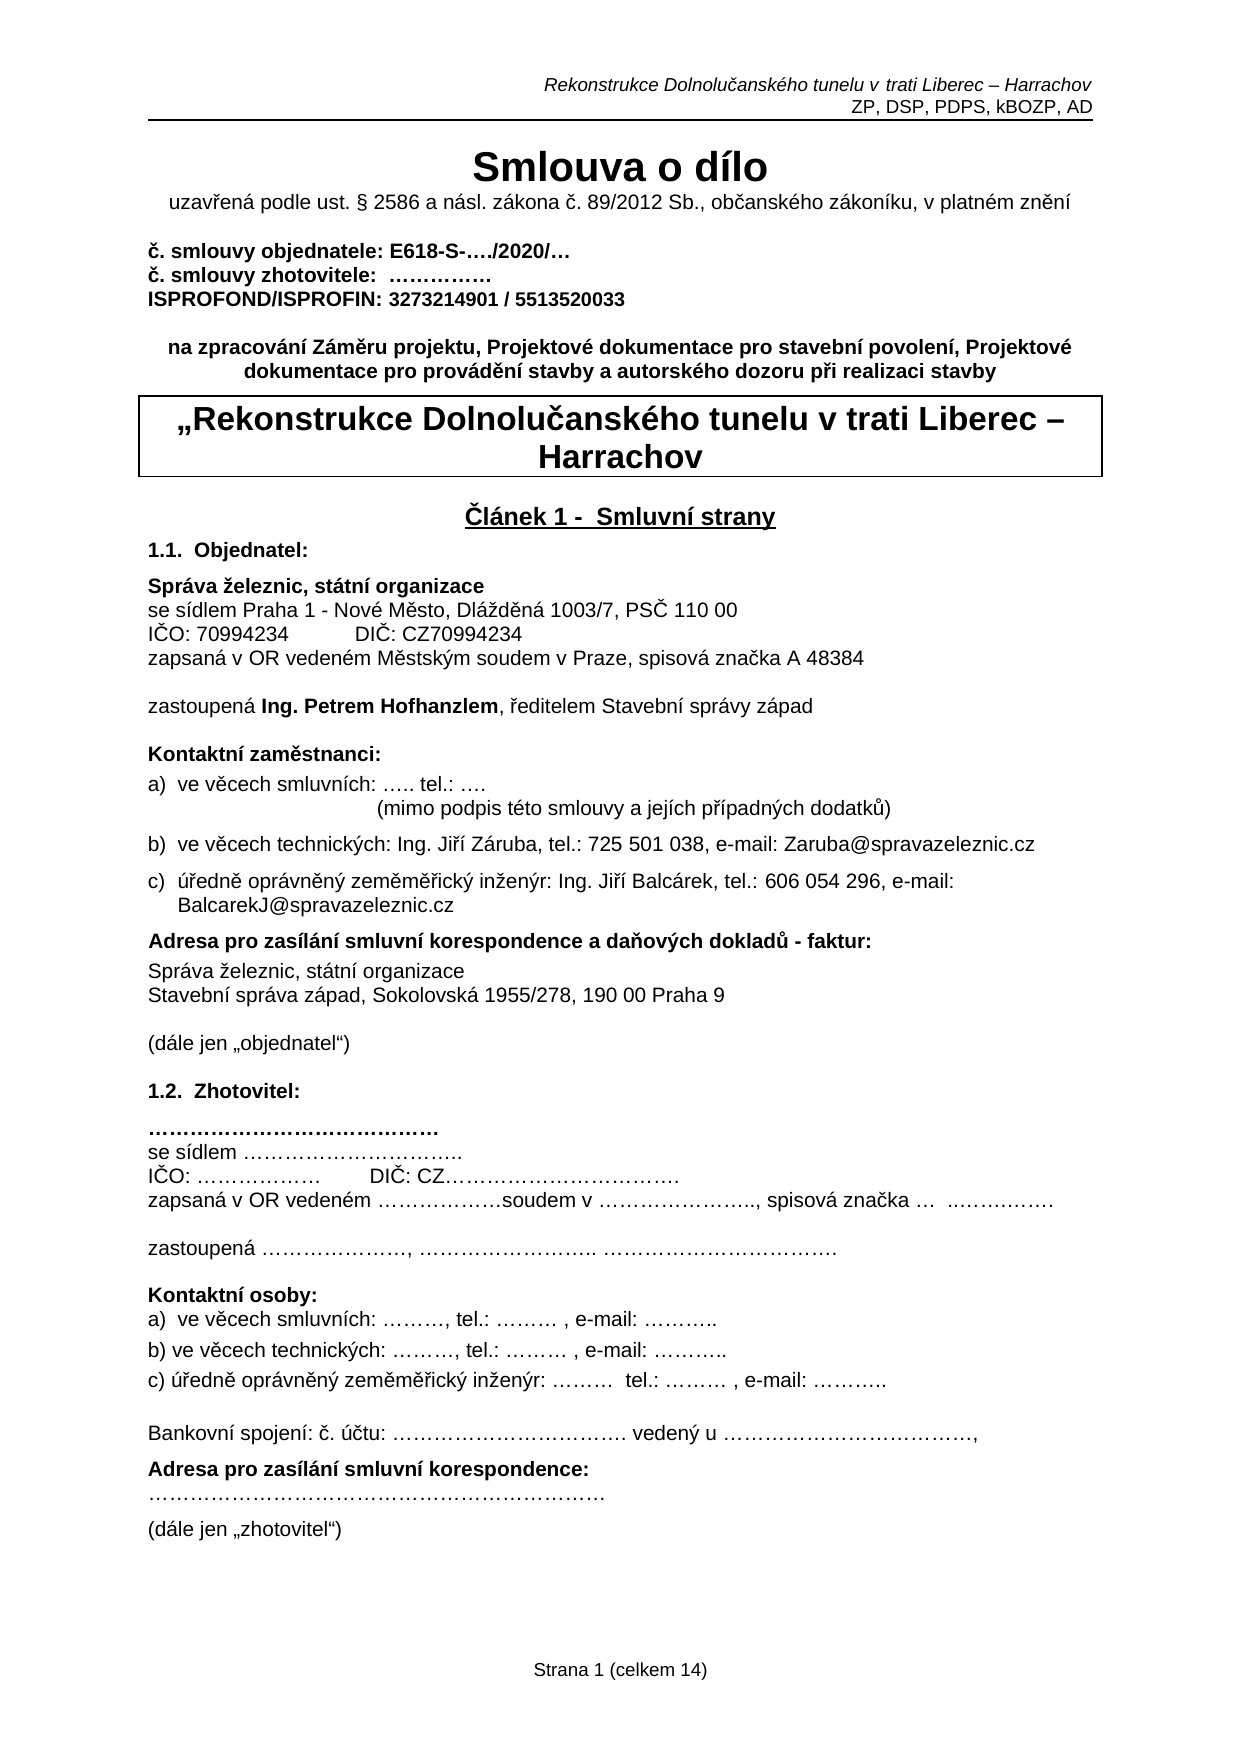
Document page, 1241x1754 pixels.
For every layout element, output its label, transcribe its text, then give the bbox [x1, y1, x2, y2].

list ve věcech smluvních: ………, tel.: ……… , e-mail: ……….. [148, 1307, 1093, 1331]
text c) úředně oprávněný zeměměřický inženýr: ……… tel.: ……… , e-mail: ……….. [148, 1368, 1093, 1392]
subtitle „Rekonstrukce Dolnolučanského tunelu v trati Liberec – Harrachov [140, 397, 1101, 476]
text 1.1. Objednatel: [148, 537, 1093, 561]
text Správa železnic, státní organizace [148, 959, 1093, 983]
list ve věcech smluvních: ….. tel.: …. (mimo podpis této smlouvy a jejích případných dodatků) [148, 772, 1093, 820]
text …………………………………… [148, 1116, 1093, 1139]
text 1.2. Zhotovitel: [148, 1079, 1093, 1103]
text Bankovní spojení: č. účtu: ……………………………. vedený u ………………………………, [148, 1420, 1093, 1444]
title ISPROFOND/ISPROFIN: 3273214901 / 5513520033 [148, 287, 1093, 311]
title Smlouva o dílo [148, 142, 1093, 190]
text (dále jen „objednatel“) [148, 1031, 1093, 1055]
text zapsaná v OR vedeném Městským soudem v Praze, spisová značka A 48384 [148, 646, 1093, 670]
list úředně oprávněný zeměměřický inženýr: Ing. Jiří Balcárek, tel.: 606 054 296, e-mail: BalcarekJ@spravazeleznic.cz [148, 869, 1093, 917]
text zastoupená …………………, …………………….. ……………………………. [148, 1235, 1093, 1259]
text se sídlem ………………………….. [148, 1139, 1093, 1163]
list ve věcech technických: Ing. Jiří Záruba, tel.: 725 501 038, e-mail: Zaruba@spravazeleznic.cz [148, 832, 1093, 856]
title na zpracování Záměru projektu, Projektové dokumentace pro stavební povolení, Projektové dokumentace pro provádění stavby a autorského dozoru při realizaci stavby [148, 335, 1093, 383]
title č. smlouvy zhotovitele: …………… [148, 263, 1093, 287]
text Správa železnic, státní organizace [148, 574, 1093, 598]
text (dále jen „zhotovitel“) [148, 1517, 1093, 1541]
text Kontaktní zaměstnanci: [148, 742, 1093, 766]
text zapsaná v OR vedeném ………………soudem v ………………….., spisová značka … ..…….……. [148, 1187, 1093, 1211]
text Stavební správa západ, Sokolovská 1955/278, 190 00 Praha 9 [148, 983, 1093, 1007]
text Kontaktní osoby: [148, 1283, 1093, 1307]
text uzavřená podle ust. § 2586 a násl. zákona č. 89/2012 Sb., občanského zákoníku, v platném znění [148, 190, 1093, 214]
title č. smlouvy objednatele: E618-S-…./2020/… [148, 239, 1093, 263]
text Adresa pro zasílání smluvní korespondence a daňových dokladů - faktur: [148, 929, 1093, 953]
subtitle Článek 1 - Smluvní strany [148, 502, 1093, 531]
text ………………………………………………………… [148, 1481, 1093, 1505]
text b) ve věcech technických: ………, tel.: ……… , e-mail: ……….. [148, 1337, 1093, 1361]
text zastoupená Ing. Petrem Hofhanzlem, ředitelem Stavební správy západ [148, 694, 1093, 718]
text IČO: 70994234 DIČ: CZ70994234 [148, 622, 1093, 646]
text Adresa pro zasílání smluvní korespondence: [148, 1457, 1093, 1481]
text se sídlem Praha 1 - Nové Město, Dlážděná 1003/7, PSČ 110 00 [148, 598, 1093, 622]
text IČO: ……………… DIČ: CZ……………………………. [148, 1163, 1093, 1187]
